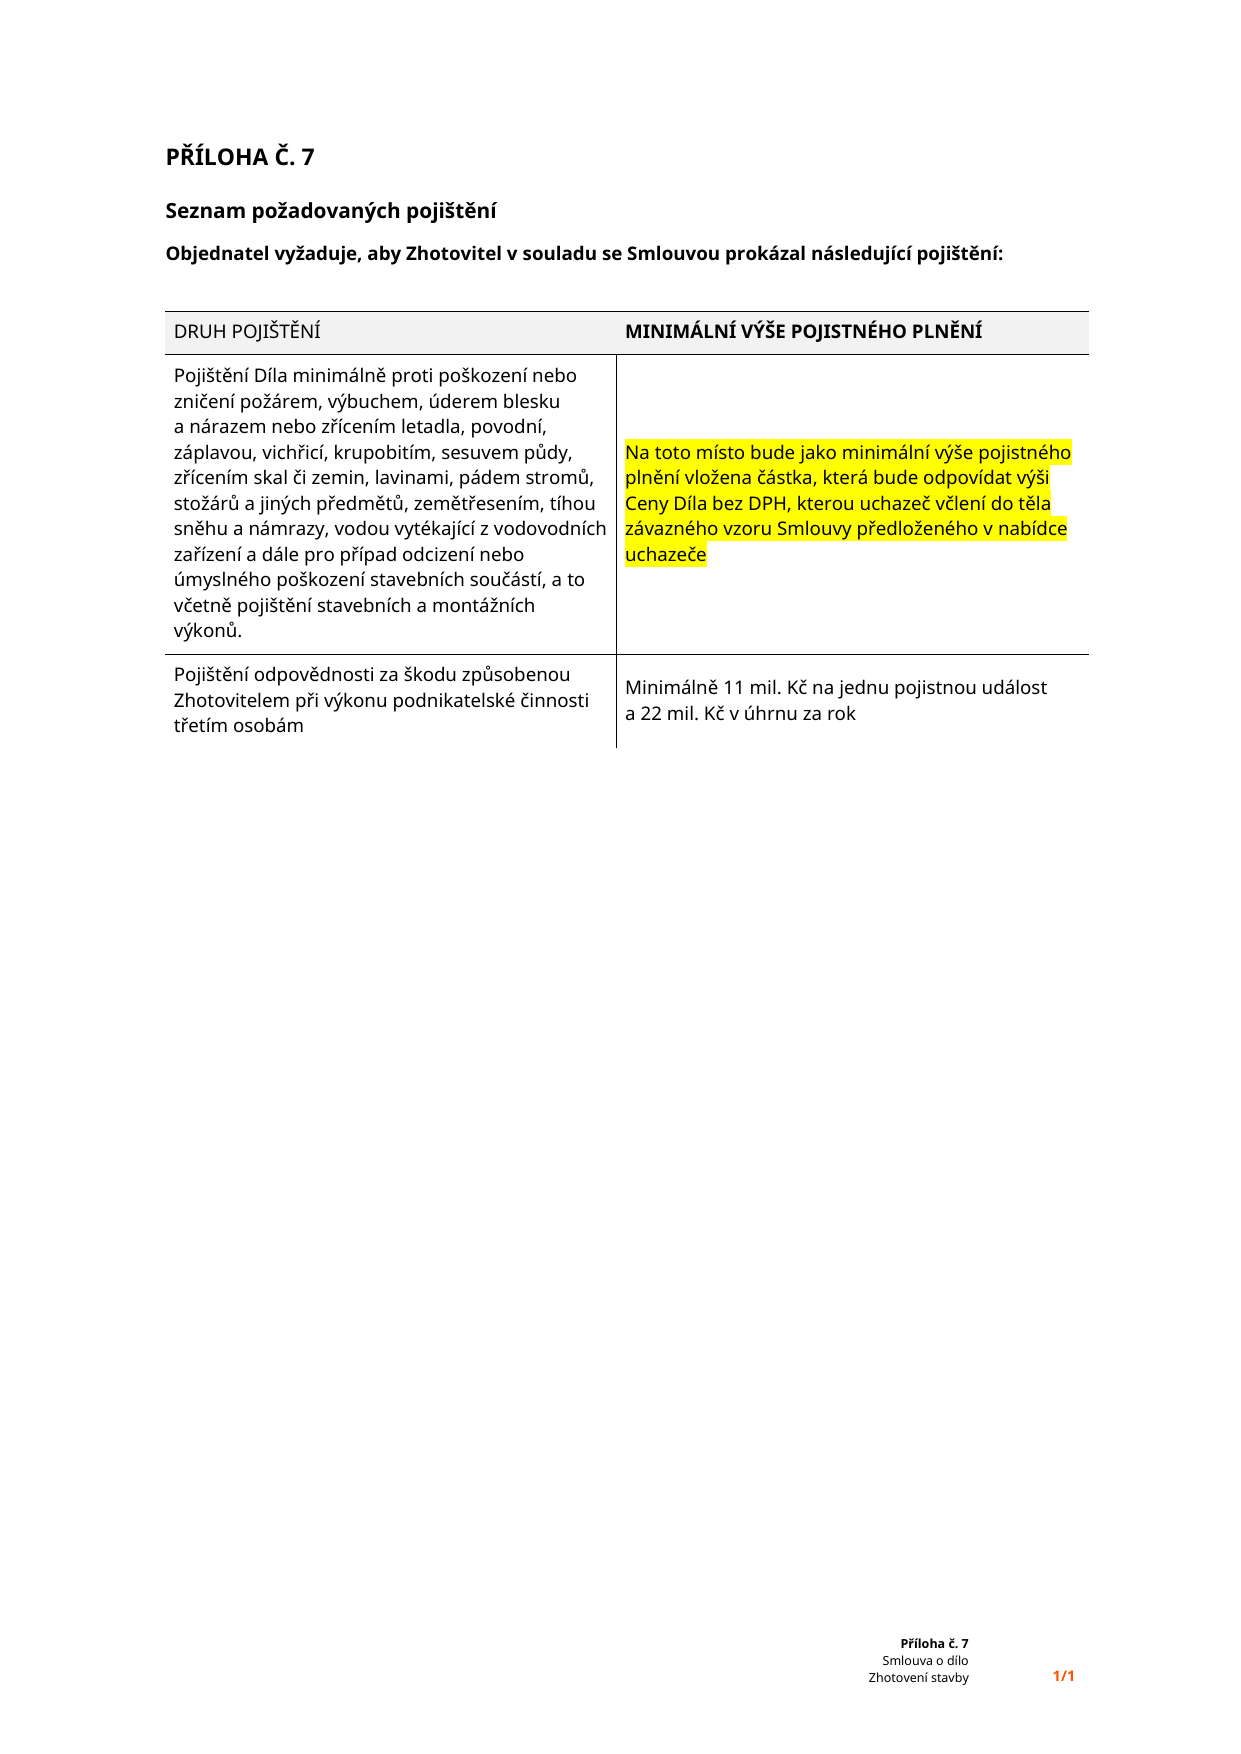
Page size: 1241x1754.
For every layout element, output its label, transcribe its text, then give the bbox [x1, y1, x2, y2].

text Objednatel vyžaduje, aby Zhotovitel v souladu se Smlouvou prokázal následující pojištění: [165, 240, 1075, 266]
table_cell Pojištění odpovědnosti za škodu způsobenou Zhotovitelem při výkonu podnikatelské činnosti třetím osobám [165, 655, 616, 748]
table_header DRUH POJIŠTĚNÍ [165, 312, 617, 354]
text Příloha č. 7 [165, 141, 1075, 173]
table_cell Pojištění Díla minimálně proti poškození nebo zničení požárem, výbuchem, úderem blesku a nárazem nebo zřícením letadla, povodní, záplavou, vichřicí, krupobitím, sesuvem půdy, zřícením skal či zemin, lavinami, pádem stromů, stožárů a jiných předmětů, zemětřesením, tíhou sněhu a námrazy, vodou vytékající z vodovodních zařízení a dále pro případ odcizení nebo úmyslného poškození stavebních součástí, a to včetně pojištění stavebních a montážních výkonů. [165, 355, 616, 653]
text Seznam požadovaných pojištění [165, 197, 1075, 225]
table_header MINIMÁLNÍ VÝŠE POJISTNÉHO PLNĚNÍ [617, 312, 1089, 354]
table_cell Minimálně 11 mil. Kč na jednu pojistnou událost a 22 mil. Kč v úhrnu za rok [617, 655, 1089, 748]
table_cell Na toto místo bude jako minimální výše pojistného plnění vložena částka, která bude odpovídat výši Ceny Díla bez DPH, kterou uchazeč včlení do těla závazného vzoru Smlouvy předloženého v nabídce uchazeče [617, 355, 1089, 653]
